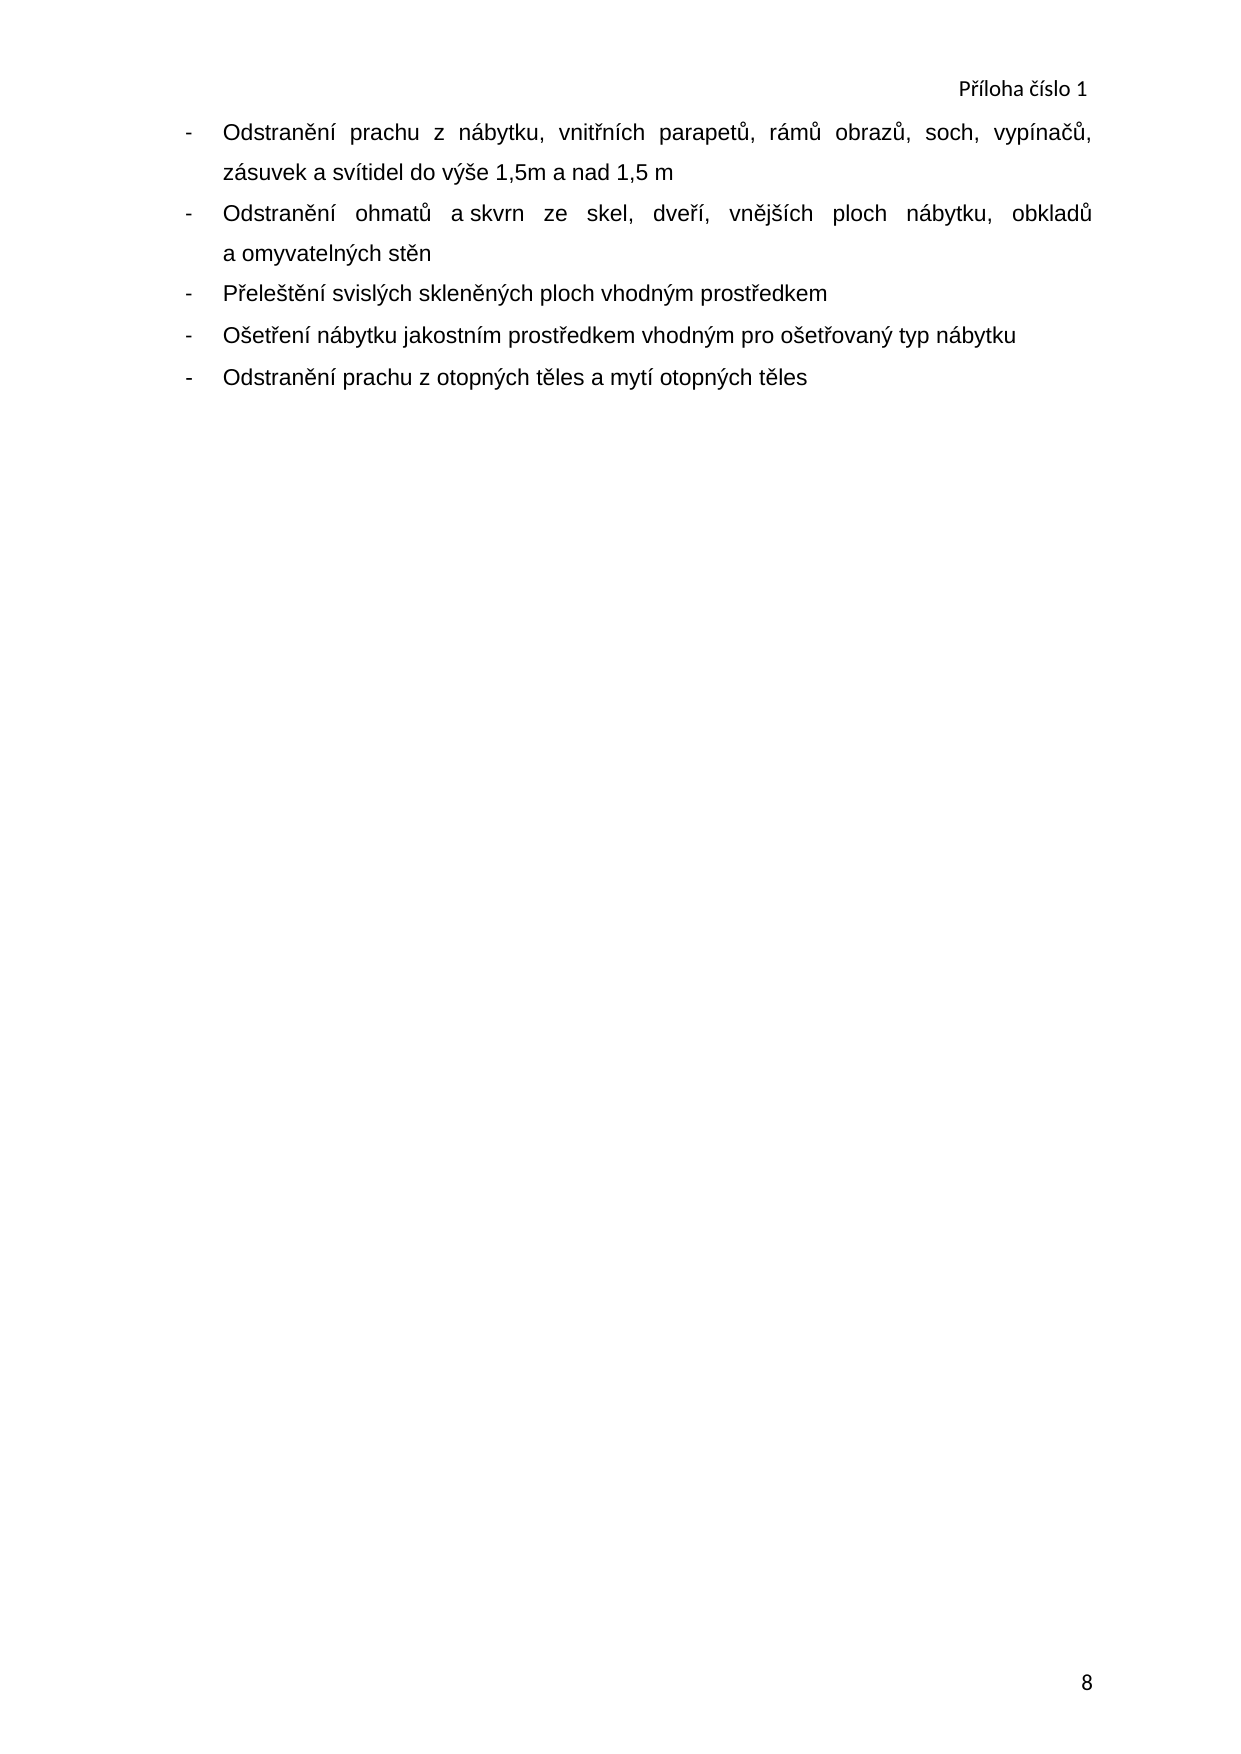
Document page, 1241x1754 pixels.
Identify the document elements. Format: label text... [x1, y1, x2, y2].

list Odstranění ohmatů a skvrn ze skel, dveří, vnějších ploch nábytku, obkladů a omyvatelných stěn [185, 199, 1093, 266]
list Odstranění prachu z otopných těles a mytí otopných těles [185, 363, 1093, 390]
list Přeleštění svislých skleněných ploch vhodným prostředkem [185, 279, 1093, 307]
list Ošetření nábytku jakostním prostředkem vhodným pro ošetřovaný typ nábytku [185, 321, 1093, 349]
list Odstranění prachu z nábytku, vnitřních parapetů, rámů obrazů, soch, vypínačů, zásuvek a svítidel do výše 1,5m a nad 1,5 m [185, 118, 1093, 186]
